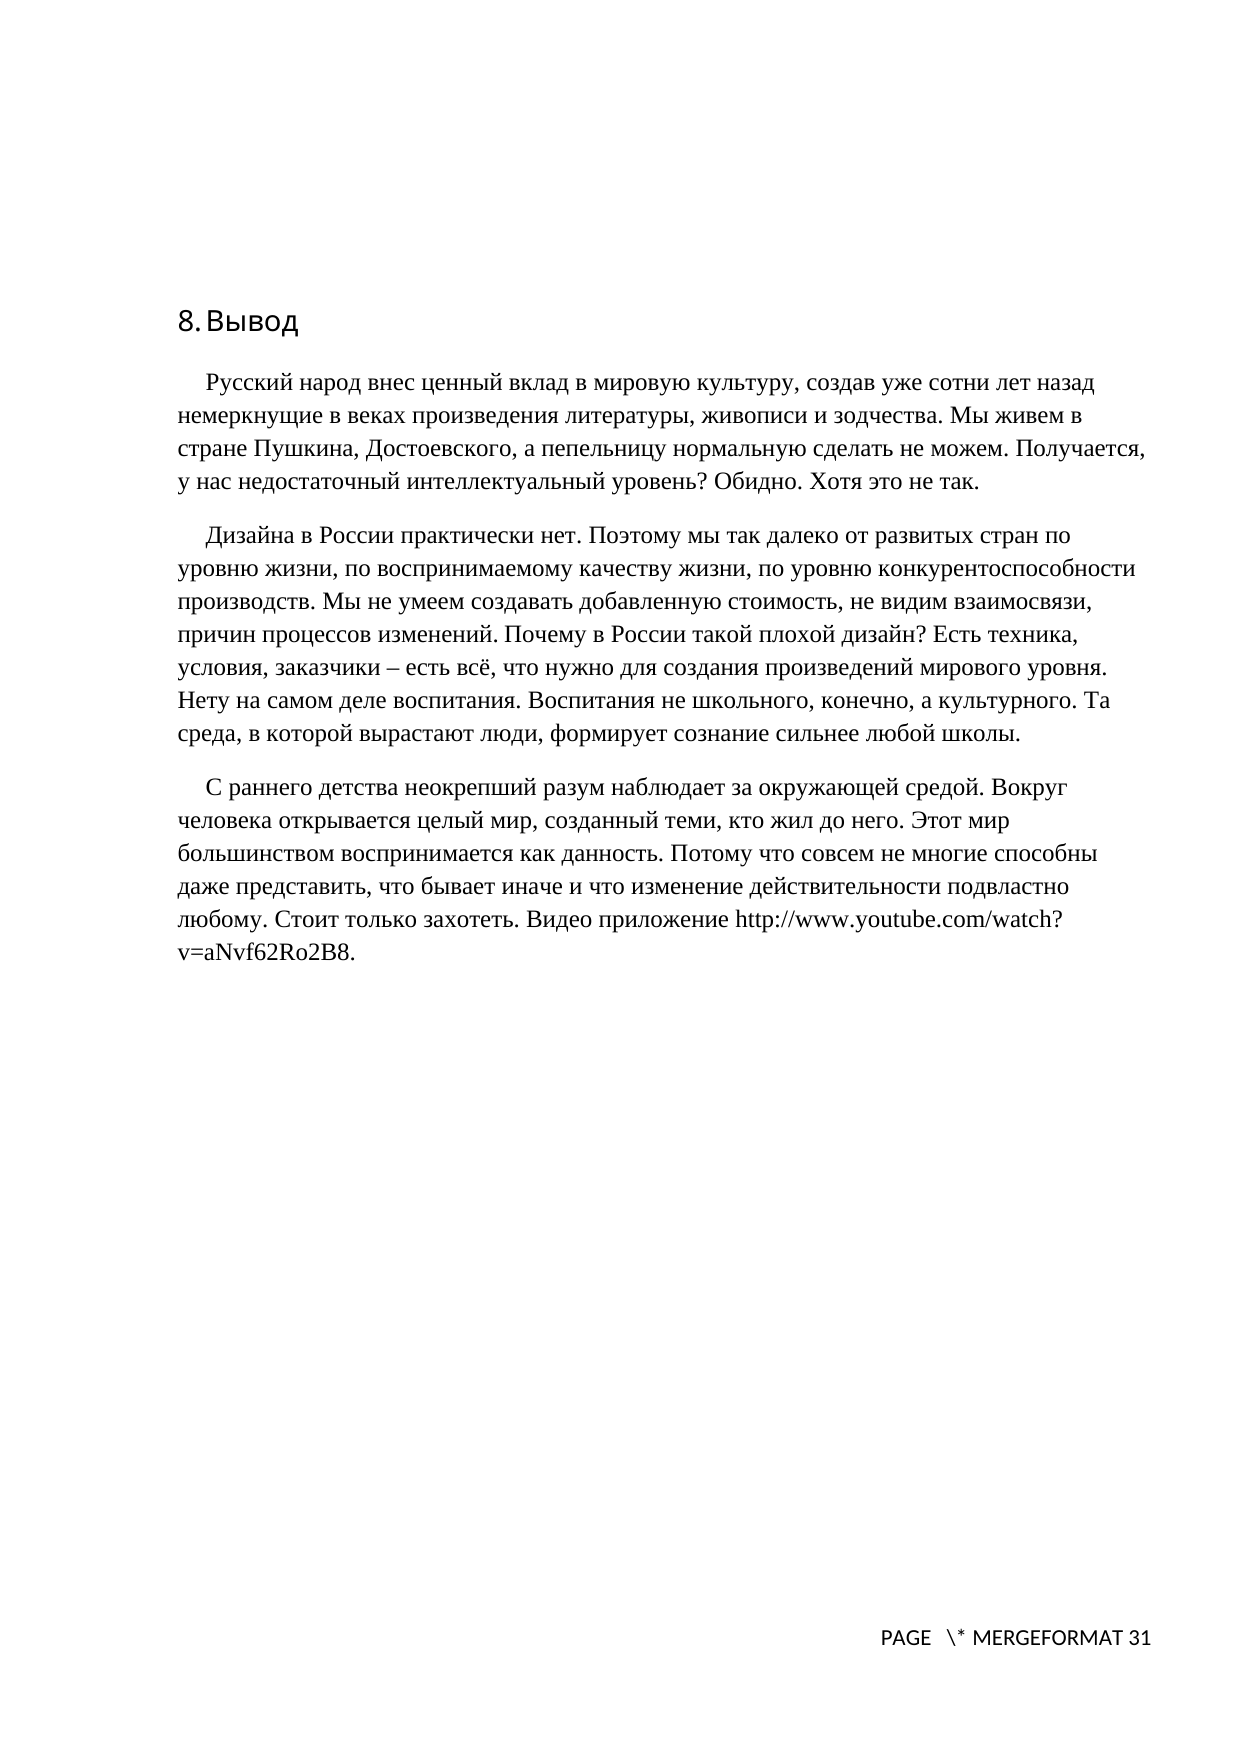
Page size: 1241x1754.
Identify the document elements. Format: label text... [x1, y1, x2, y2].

text Русский народ внес ценный вклад в мировую культуру, создав уже сотни лет назад немеркнущие в веках произведения литературы, живописи и зодчества. Мы живем в стране Пушкина, Достоевского, а пепельницу нормальную сделать не можем. Получается, у нас недостаточный интеллектуальный уровень? Обидно. Хотя это не так. [177, 367, 1152, 495]
text С раннего детства неокрепший разум наблюдает за окружающей средой. Вокруг человека открывается целый мир, созданный теми, кто жил до него. Этот мир большинством воспринимается как данность. Потому что совсем не многие способны даже представить, что бывает иначе и что изменение действительности подвластно любому. Стоит только захотеть. Видео приложение http://www.youtube.com/watch?v=aNvf62Ro2B8. [177, 772, 1152, 966]
text Дизайна в России практически нет. Поэтому мы так далеко от развитых стран по уровню жизни, по воспринимаемому качеству жизни, по уровню конкурентоспособности производств. Мы не умеем создавать добавленную стоимость, не видим взаимосвязи, причин процессов изменений. Почему в России такой плохой дизайн? Есть техника, условия, заказчики – есть всё, что нужно для создания произведений мирового уровня. Нету на самом деле воспитания. Воспитания не школьного, конечно, а культурного. Та среда, в которой вырастают люди, формирует сознание сильнее любой школы. [177, 520, 1152, 747]
list Вывод [177, 301, 1152, 340]
